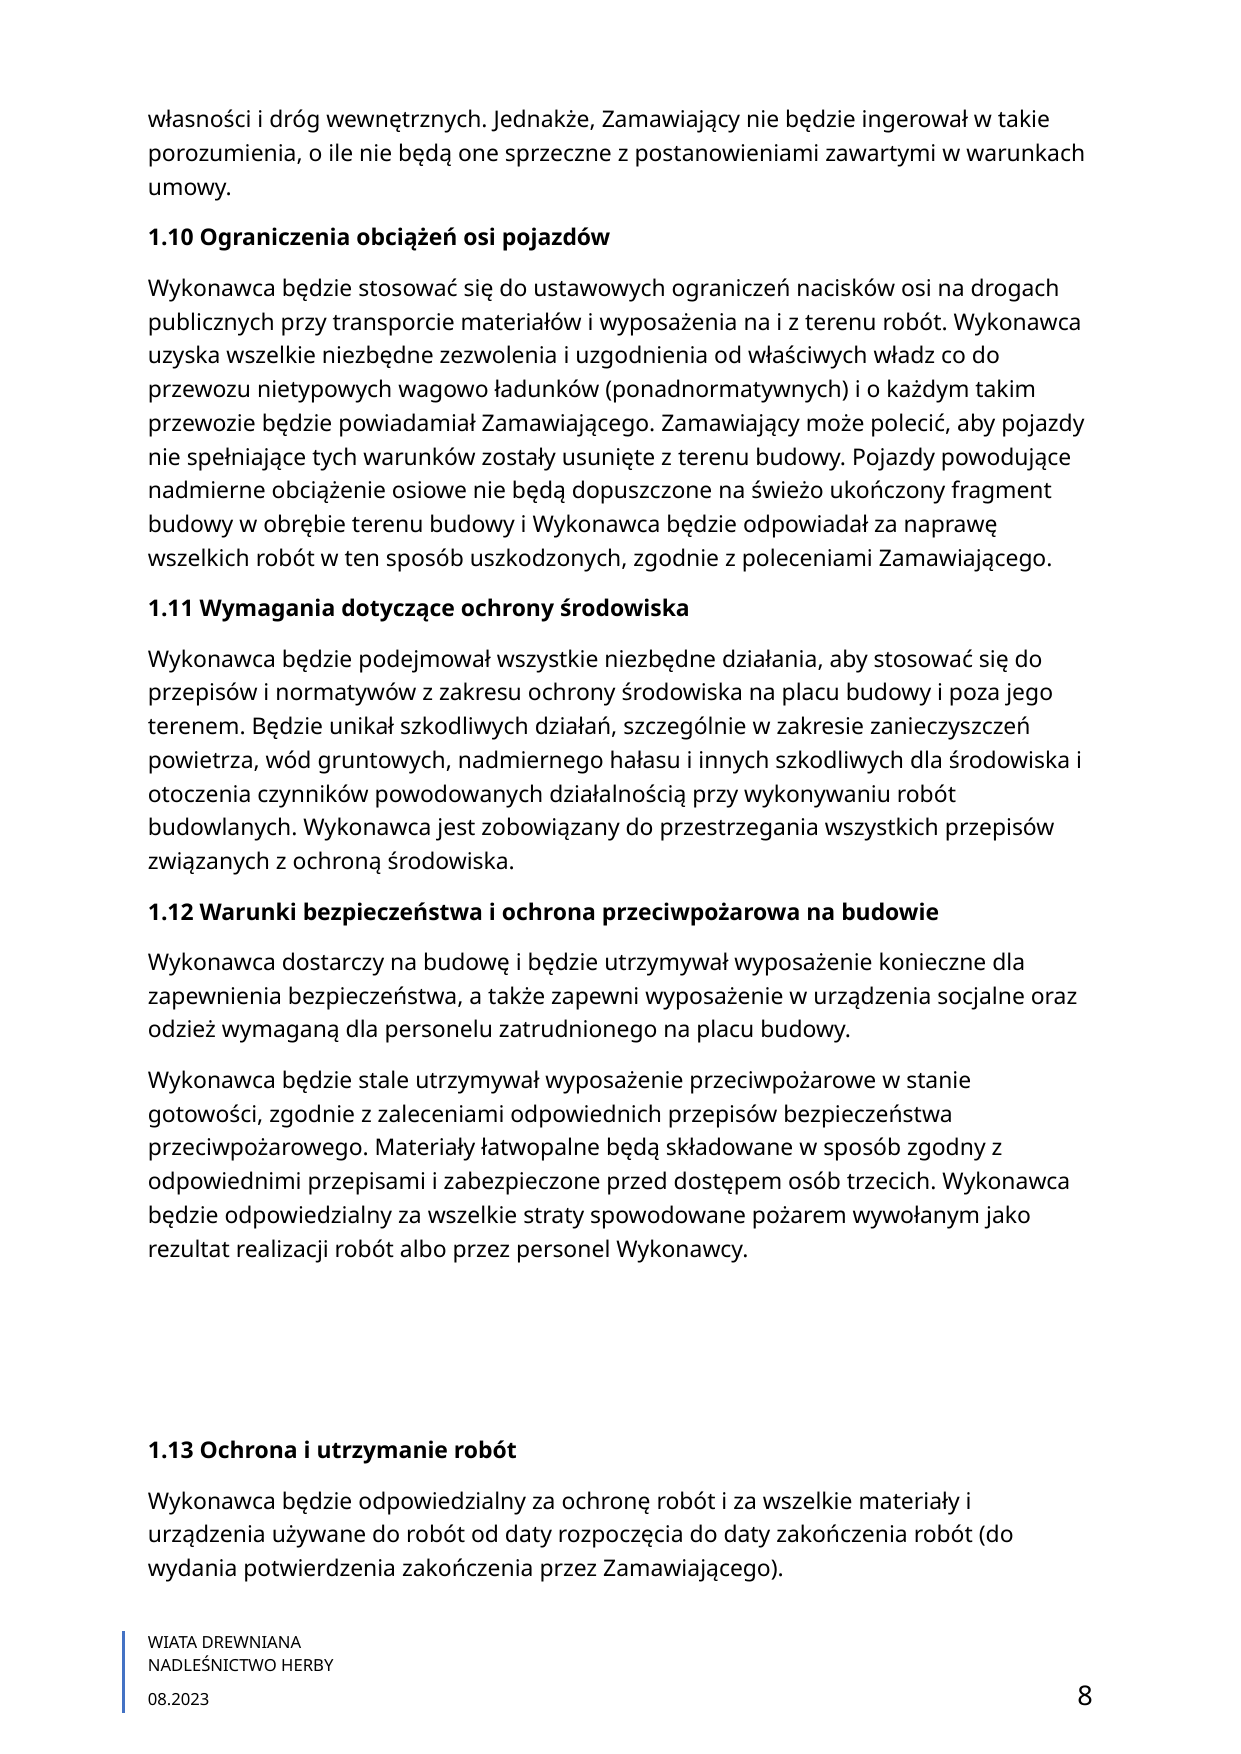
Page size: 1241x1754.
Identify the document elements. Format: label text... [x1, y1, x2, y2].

text 1.12 Warunki bezpieczeństwa i ochrona przeciwpożarowa na budowie [148, 896, 1093, 927]
text Wykonawca będzie stale utrzymywał wyposażenie przeciwpożarowe w stanie gotowości, zgodnie z zaleceniami odpowiednich przepisów bezpieczeństwa przeciwpożarowego. Materiały łatwopalne będą składowane w sposób zgodny z odpowiednimi przepisami i zabezpieczone przed dostępem osób trzecich. Wykonawca będzie odpowiedzialny za wszelkie straty spowodowane pożarem wywołanym jako rezultat realizacji robót albo przez personel Wykonawcy. [148, 1064, 1093, 1264]
text Wykonawca będzie odpowiedzialny za ochronę robót i za wszelkie materiały i urządzenia używane do robót od daty rozpoczęcia do daty zakończenia robót (do wydania potwierdzenia zakończenia przez Zamawiającego). [148, 1485, 1093, 1583]
text 1.10 Ograniczenia obciążeń osi pojazdów [148, 221, 1093, 253]
text Wykonawca będzie stosować się do ustawowych ograniczeń nacisków osi na drogach publicznych przy transporcie materiałów i wyposażenia na i z terenu robót. Wykonawca uzyska wszelkie niezbędne zezwolenia i uzgodnienia od właściwych władz co do przewozu nietypowych wagowo ładunków (ponadnormatywnych) i o każdym takim przewozie będzie powiadamiał Zamawiającego. Zamawiający może polecić, aby pojazdy nie spełniające tych warunków zostały usunięte z terenu budowy. Pojazdy powodujące nadmierne obciążenie osiowe nie będą dopuszczone na świeżo ukończony fragment budowy w obrębie terenu budowy i Wykonawca będzie odpowiadał za naprawę wszelkich robót w ten sposób uszkodzonych, zgodnie z poleceniami Zamawiającego. [148, 272, 1093, 573]
text 1.13 Ochrona i utrzymanie robót [148, 1434, 1093, 1466]
text 1.11 Wymagania dotyczące ochrony środowiska [148, 592, 1093, 623]
text Wykonawca będzie podejmował wszystkie niezbędne działania, aby stosować się do przepisów i normatywów z zakresu ochrony środowiska na placu budowy i poza jego terenem. Będzie unikał szkodliwych działań, szczególnie w zakresie zanieczyszczeń powietrza, wód gruntowych, nadmiernego hałasu i innych szkodliwych dla środowiska i otoczenia czynników powodowanych działalnością przy wykonywaniu robót budowlanych. Wykonawca jest zobowiązany do przestrzegania wszystkich przepisów związanych z ochroną środowiska. [148, 643, 1093, 876]
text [148, 103, 1093, 202]
text Wykonawca dostarczy na budowę i będzie utrzymywał wyposażenie konieczne dla zapewnienia bezpieczeństwa, a także zapewni wyposażenie w urządzenia socjalne oraz odzież wymaganą dla personelu zatrudnionego na placu budowy. [148, 946, 1093, 1045]
